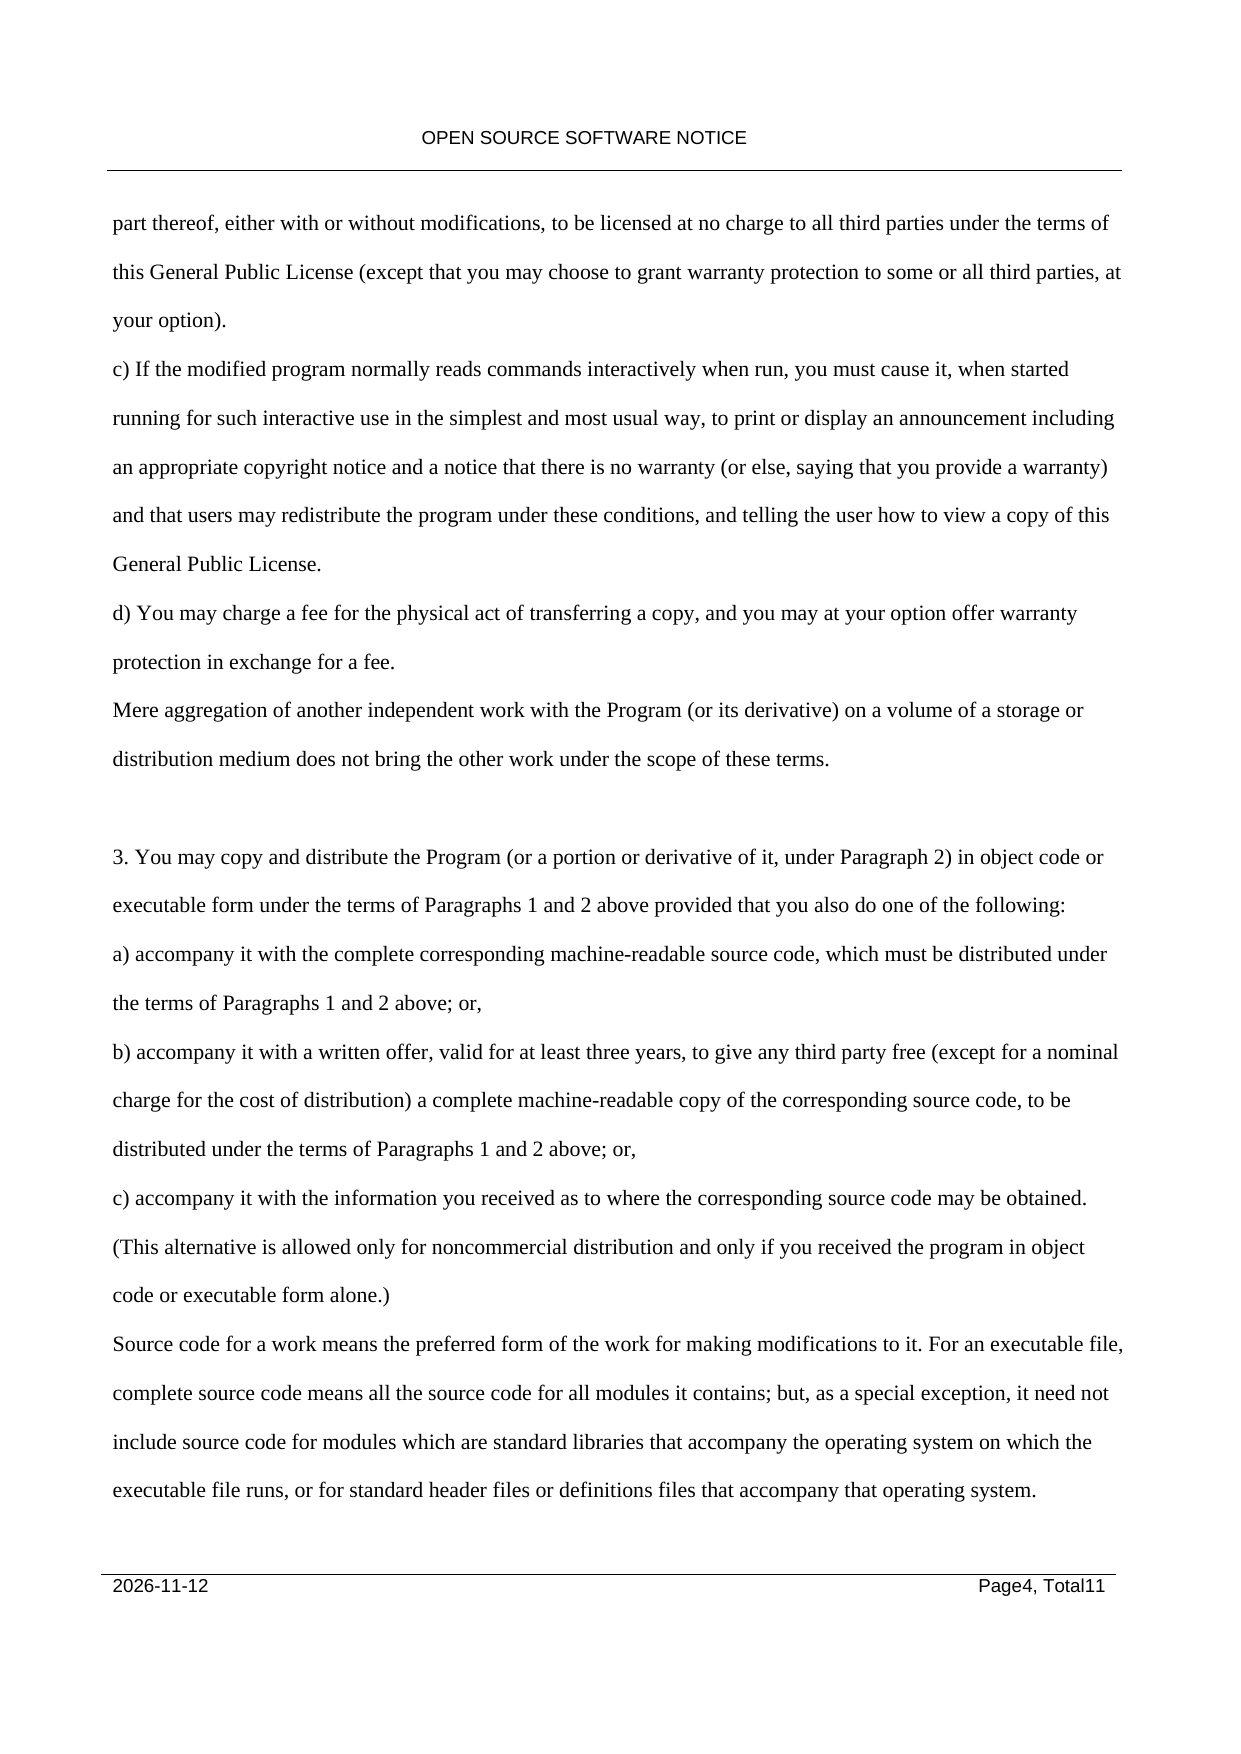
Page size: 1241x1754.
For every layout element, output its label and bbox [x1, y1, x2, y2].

text [112, 206, 1128, 1506]
